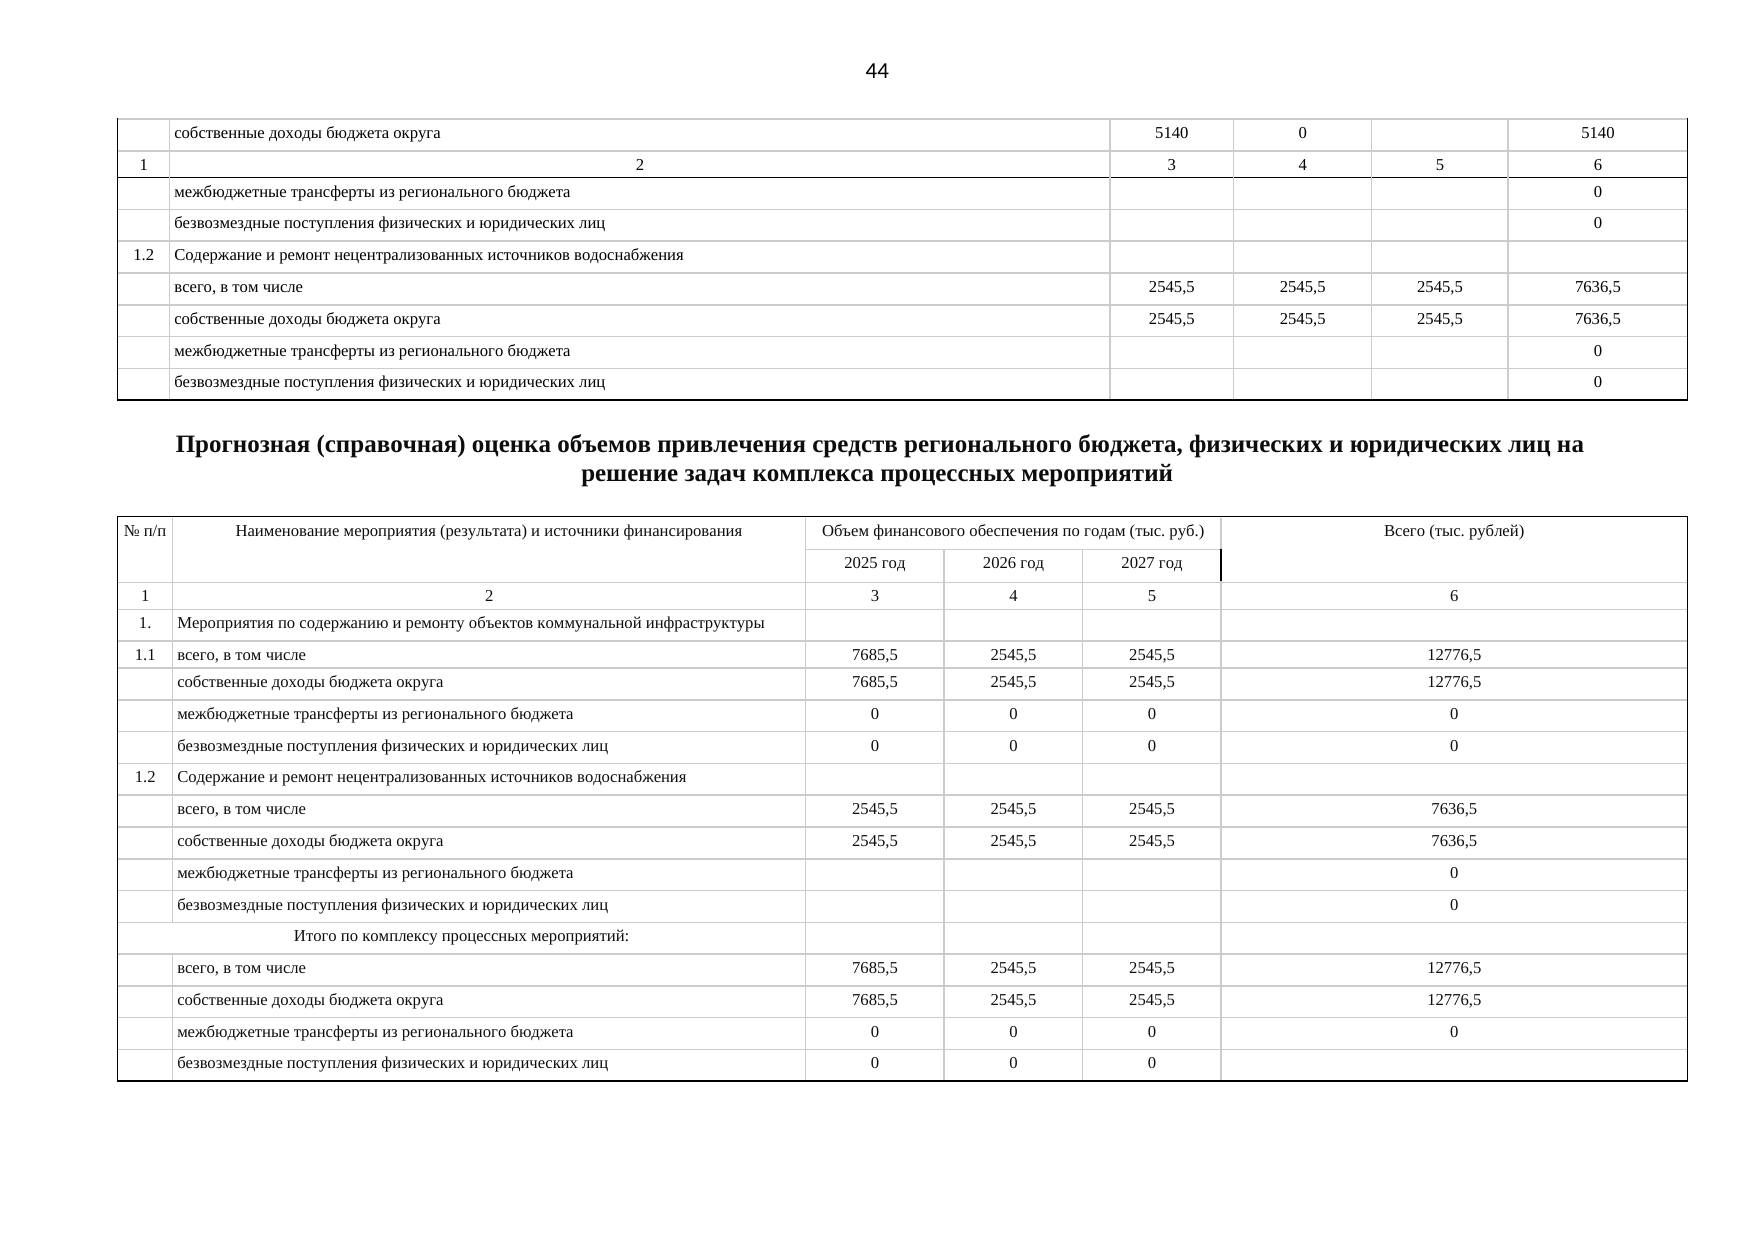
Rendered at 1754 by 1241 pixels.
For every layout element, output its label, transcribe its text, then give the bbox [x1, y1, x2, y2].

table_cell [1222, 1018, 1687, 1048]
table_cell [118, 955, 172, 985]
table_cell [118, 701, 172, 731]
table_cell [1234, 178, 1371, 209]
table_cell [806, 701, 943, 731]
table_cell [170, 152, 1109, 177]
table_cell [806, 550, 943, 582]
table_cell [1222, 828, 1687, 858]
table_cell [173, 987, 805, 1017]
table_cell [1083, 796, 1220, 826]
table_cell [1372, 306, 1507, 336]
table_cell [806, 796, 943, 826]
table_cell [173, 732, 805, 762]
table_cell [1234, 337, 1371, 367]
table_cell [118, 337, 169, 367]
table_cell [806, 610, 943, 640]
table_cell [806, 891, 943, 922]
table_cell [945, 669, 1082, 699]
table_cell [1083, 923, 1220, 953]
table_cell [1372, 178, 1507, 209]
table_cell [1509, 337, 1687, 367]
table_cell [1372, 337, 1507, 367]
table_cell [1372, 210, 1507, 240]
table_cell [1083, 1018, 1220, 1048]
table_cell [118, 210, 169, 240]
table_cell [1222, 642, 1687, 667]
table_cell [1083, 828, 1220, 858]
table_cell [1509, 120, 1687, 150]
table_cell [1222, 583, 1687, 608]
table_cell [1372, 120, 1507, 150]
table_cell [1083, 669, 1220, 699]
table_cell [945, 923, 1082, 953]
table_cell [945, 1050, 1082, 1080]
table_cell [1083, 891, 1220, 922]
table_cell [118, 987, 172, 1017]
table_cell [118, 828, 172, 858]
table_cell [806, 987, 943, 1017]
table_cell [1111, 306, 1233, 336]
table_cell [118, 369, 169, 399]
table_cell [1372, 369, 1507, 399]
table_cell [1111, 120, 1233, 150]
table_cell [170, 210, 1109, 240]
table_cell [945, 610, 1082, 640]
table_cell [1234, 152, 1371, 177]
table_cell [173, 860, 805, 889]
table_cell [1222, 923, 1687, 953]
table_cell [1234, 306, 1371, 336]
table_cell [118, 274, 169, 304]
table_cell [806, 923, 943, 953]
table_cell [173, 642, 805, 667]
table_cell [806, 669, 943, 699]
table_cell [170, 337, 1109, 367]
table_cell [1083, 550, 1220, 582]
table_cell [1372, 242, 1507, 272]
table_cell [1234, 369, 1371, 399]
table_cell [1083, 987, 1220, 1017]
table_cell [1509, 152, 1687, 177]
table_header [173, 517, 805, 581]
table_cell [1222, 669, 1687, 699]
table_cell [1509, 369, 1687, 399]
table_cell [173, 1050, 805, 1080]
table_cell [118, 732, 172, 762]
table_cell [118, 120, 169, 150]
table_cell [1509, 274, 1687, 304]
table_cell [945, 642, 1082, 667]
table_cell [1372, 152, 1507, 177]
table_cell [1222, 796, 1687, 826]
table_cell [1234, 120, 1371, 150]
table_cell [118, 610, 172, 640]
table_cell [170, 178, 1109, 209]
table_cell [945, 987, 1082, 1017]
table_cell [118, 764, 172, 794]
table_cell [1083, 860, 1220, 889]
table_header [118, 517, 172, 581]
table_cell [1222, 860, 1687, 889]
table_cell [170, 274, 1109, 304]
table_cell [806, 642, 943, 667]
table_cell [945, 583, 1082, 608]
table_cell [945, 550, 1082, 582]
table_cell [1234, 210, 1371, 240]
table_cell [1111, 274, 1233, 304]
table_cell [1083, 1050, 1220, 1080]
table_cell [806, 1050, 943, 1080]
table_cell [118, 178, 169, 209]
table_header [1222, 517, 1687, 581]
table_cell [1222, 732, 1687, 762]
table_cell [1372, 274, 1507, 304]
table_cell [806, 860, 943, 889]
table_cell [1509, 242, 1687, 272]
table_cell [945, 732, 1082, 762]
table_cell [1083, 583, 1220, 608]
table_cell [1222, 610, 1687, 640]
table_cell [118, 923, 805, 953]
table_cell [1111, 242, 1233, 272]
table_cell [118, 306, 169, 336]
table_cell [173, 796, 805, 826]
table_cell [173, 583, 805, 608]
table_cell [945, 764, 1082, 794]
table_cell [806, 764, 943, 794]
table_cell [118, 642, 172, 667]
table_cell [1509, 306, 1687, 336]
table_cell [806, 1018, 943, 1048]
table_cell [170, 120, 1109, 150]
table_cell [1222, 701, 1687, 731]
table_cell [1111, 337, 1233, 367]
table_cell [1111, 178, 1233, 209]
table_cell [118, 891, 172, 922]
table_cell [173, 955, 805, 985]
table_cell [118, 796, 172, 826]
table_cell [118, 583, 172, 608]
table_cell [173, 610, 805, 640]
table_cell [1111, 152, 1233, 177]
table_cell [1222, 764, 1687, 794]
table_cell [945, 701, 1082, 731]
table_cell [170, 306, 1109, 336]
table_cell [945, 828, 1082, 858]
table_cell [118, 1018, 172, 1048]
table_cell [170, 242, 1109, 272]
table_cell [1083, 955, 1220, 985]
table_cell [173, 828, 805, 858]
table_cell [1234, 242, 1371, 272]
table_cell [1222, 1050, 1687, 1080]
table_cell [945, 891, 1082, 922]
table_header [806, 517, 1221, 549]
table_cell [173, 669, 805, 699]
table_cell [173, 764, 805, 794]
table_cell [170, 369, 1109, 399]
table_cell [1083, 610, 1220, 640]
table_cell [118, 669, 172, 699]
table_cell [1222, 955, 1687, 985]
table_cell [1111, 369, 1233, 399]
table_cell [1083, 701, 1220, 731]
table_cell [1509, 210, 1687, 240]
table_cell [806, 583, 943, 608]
text Прогнозная (справочная) оценка объемов привлечения средств регионального бюджета, физических и юридических лиц на решение задач комплекса процессных мероприятий [118, 429, 1636, 487]
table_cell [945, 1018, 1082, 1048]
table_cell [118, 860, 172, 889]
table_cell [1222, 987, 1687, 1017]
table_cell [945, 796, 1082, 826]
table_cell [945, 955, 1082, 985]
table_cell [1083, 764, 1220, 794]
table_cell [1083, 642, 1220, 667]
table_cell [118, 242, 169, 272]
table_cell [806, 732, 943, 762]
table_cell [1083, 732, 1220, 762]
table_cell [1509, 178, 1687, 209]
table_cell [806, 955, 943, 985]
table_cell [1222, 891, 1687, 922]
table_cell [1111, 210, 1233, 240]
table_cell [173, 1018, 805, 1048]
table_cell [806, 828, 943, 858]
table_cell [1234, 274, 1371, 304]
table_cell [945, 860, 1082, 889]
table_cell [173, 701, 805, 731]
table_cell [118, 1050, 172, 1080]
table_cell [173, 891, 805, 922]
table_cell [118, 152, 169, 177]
